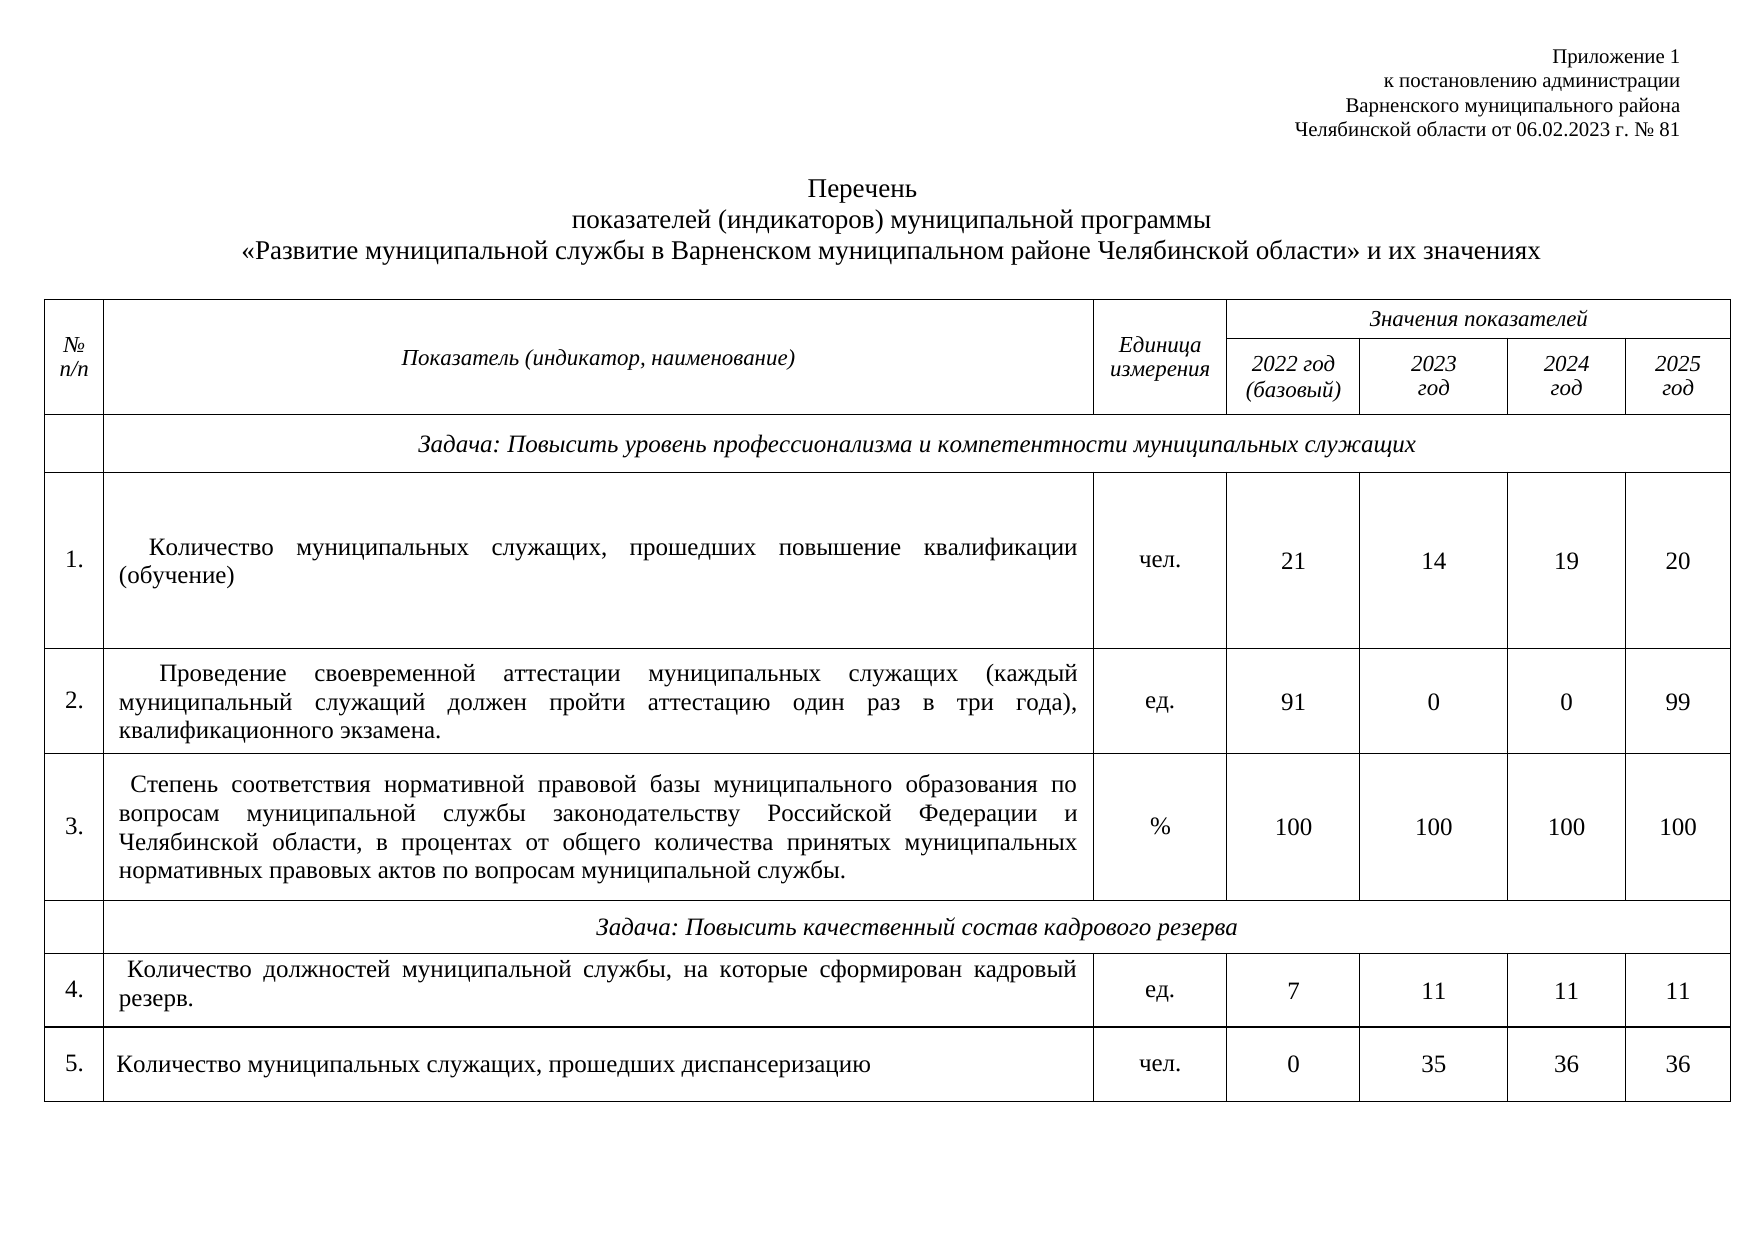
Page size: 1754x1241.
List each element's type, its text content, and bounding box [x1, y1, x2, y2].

table_cell Количество муниципальных служащих, прошедших диспансеризацию [104, 1028, 1093, 1101]
table_cell 3. [45, 754, 103, 900]
table_cell 0 [1508, 649, 1625, 753]
table_cell 100 [1360, 754, 1507, 900]
text «Развитие муниципальной службы в Варненском муниципальном районе Челябинской области» и их значениях [44, 234, 1680, 265]
table_cell Проведение своевременной аттестации муниципальных служащих (каждый муниципальный служащий должен пройти аттестацию один раз в три года), квалификационного экзамена. [104, 649, 1093, 753]
table_cell 20 [1626, 473, 1730, 648]
table_cell Задача: Повысить качественный состав кадрового резерва [104, 901, 1730, 953]
table_cell Степень соответствия нормативной правовой базы муниципального образования по вопросам муниципальной службы законодательству Российской Федерации и Челябинской области, в процентах от общего количества принятых муниципальных нормативных правовых актов по вопросам муниципальной службы. [104, 754, 1093, 900]
table_cell [45, 415, 103, 472]
table_cell 7 [1227, 954, 1359, 1026]
table_cell ед. [1094, 649, 1226, 753]
table_cell 36 [1626, 1028, 1730, 1101]
table_cell 11 [1626, 954, 1730, 1026]
table_cell 99 [1626, 649, 1730, 753]
table_cell 0 [1360, 649, 1507, 753]
table_cell 2024 год [1508, 339, 1625, 414]
table_cell 100 [1626, 754, 1730, 900]
table_cell чел. [1094, 1028, 1226, 1101]
table_header Значения показателей [1227, 300, 1730, 338]
table_cell 35 [1360, 1028, 1507, 1101]
table_cell 91 [1227, 649, 1359, 753]
table_cell Количество должностей муниципальной службы, на которые сформирован кадровый резерв. [104, 954, 1093, 1026]
text Челябинской области от 06.02.2023 г. № 81 [44, 117, 1680, 141]
table_cell ед. [1094, 954, 1226, 1026]
table_cell 19 [1508, 473, 1625, 648]
table_cell 2. [45, 649, 103, 753]
table_cell 2023 год [1360, 339, 1507, 414]
table_header Показатель (индикатор, наименование) [104, 300, 1093, 414]
table_cell 11 [1360, 954, 1507, 1026]
table_header Единица измерения [1094, 300, 1226, 414]
text Варненского муниципального района [44, 92, 1680, 117]
table_cell Задача: Повысить уровень профессионализма и компетентности муниципальных служащих [104, 415, 1730, 472]
table_cell 4. [45, 954, 103, 1026]
text показателей (индикаторов) муниципальной программы [44, 203, 1680, 234]
table_cell 0 [1227, 1028, 1359, 1101]
table_cell 36 [1508, 1028, 1625, 1101]
table_cell 2022 год (базовый) [1227, 339, 1359, 414]
text к постановлению администрации [44, 68, 1680, 92]
table_cell 100 [1227, 754, 1359, 900]
table_header № п/п [45, 300, 103, 414]
table_cell [45, 901, 103, 953]
table_cell 11 [1508, 954, 1625, 1026]
text Приложение 1 [44, 44, 1680, 68]
table_cell 1. [45, 473, 103, 648]
table_cell 100 [1508, 754, 1625, 900]
table_cell 2025 год [1626, 339, 1730, 414]
text Перечень [44, 172, 1680, 203]
table_cell 14 [1360, 473, 1507, 648]
table_cell 21 [1227, 473, 1359, 648]
table_cell Количество муниципальных служащих, прошедших повышение квалификации (обучение) [104, 473, 1093, 648]
table_cell 5. [45, 1028, 103, 1101]
table_cell чел. [1094, 473, 1226, 648]
table_cell % [1094, 754, 1226, 900]
